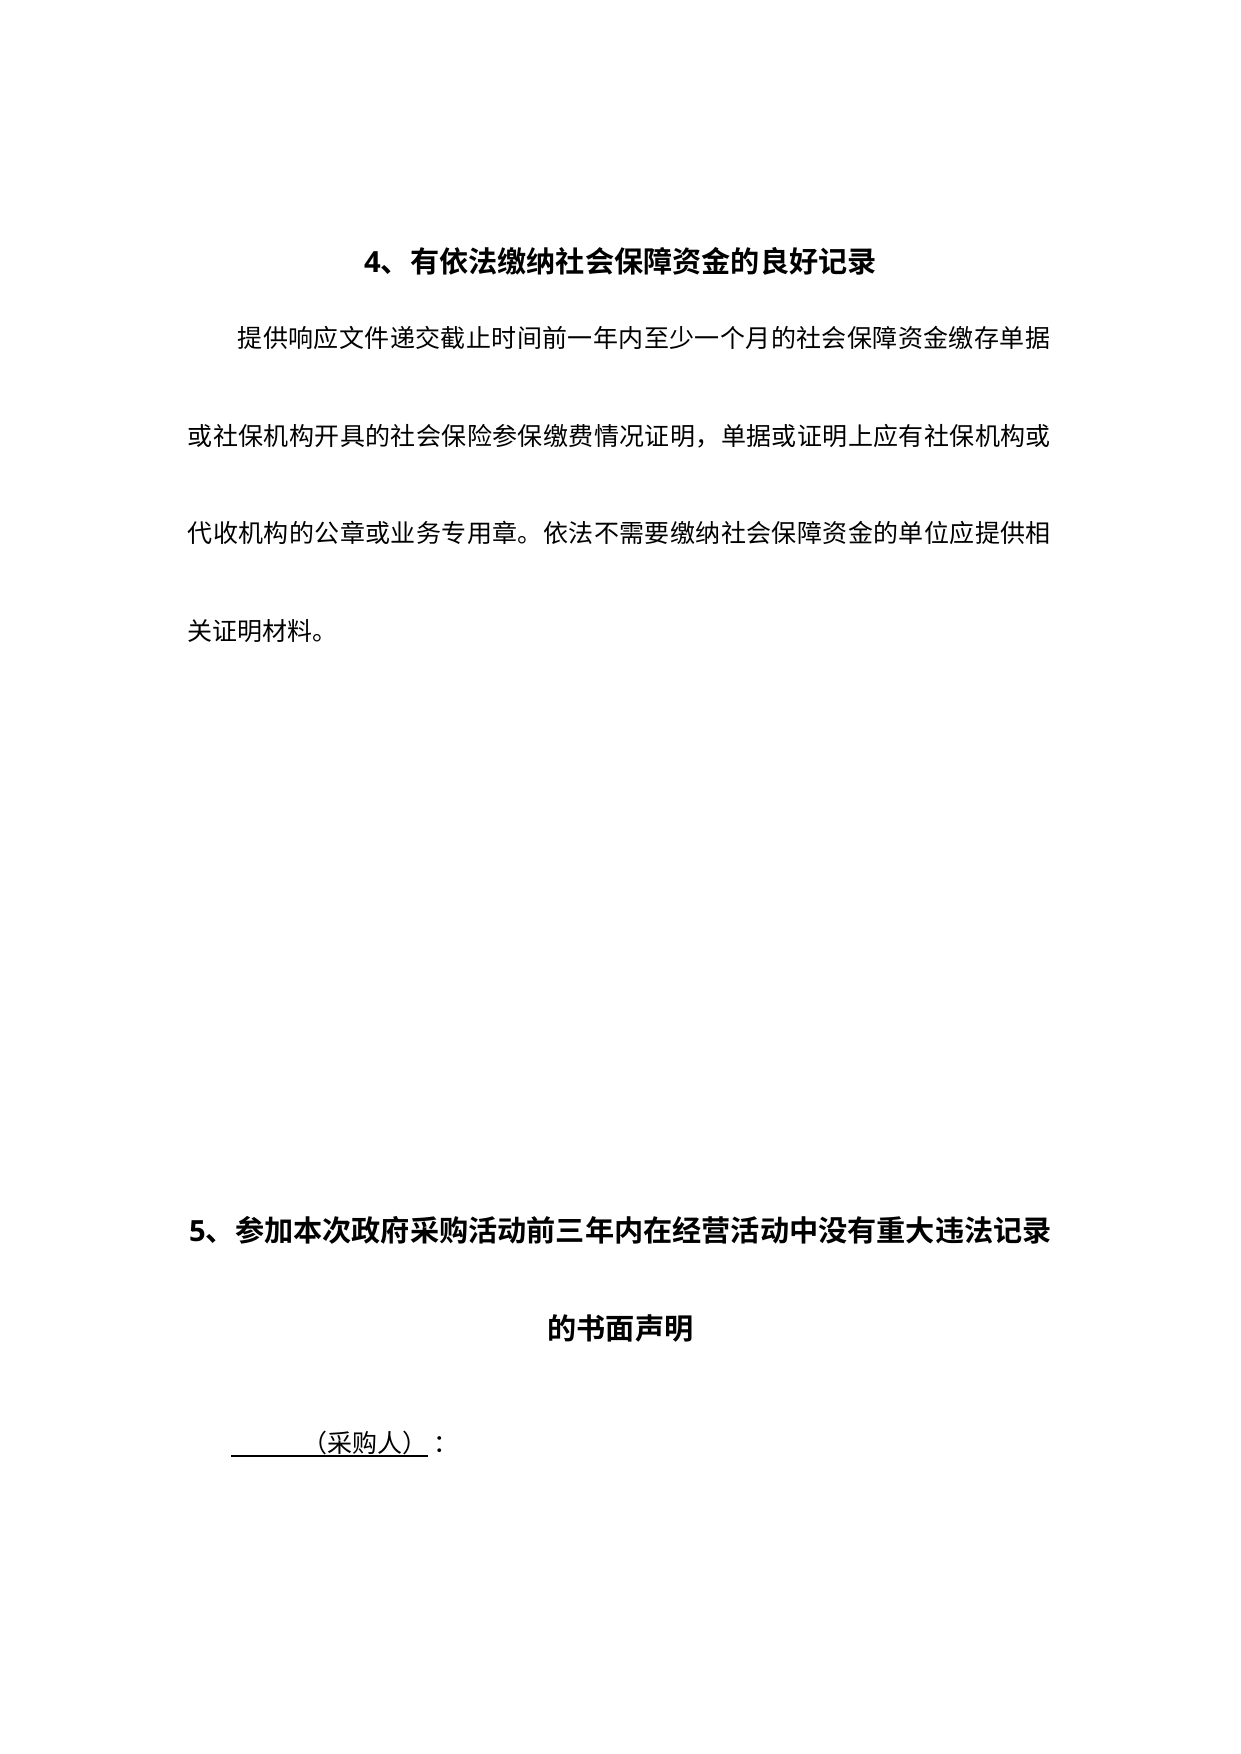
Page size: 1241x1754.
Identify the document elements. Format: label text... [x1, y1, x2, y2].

text 4、有依法缴纳社会保障资金的良好记录 [187, 227, 1053, 292]
text （采购人） ： [187, 1409, 1053, 1474]
list 提供响应文件递交截止时间前一年内至少一个月的社会保障资金缴存单据或社保机构开具的社会保险参保缴费情况证明，单据或证明上应有社保机构或代收机构的公章或业务专用章。依法不需要缴纳社会保障资金的单位应提供相关证明材料。 [187, 304, 1053, 662]
list 5、参加本次政府采购活动前三年内在经营活动中没有重大违法记录的书面声明 [187, 1197, 1053, 1359]
